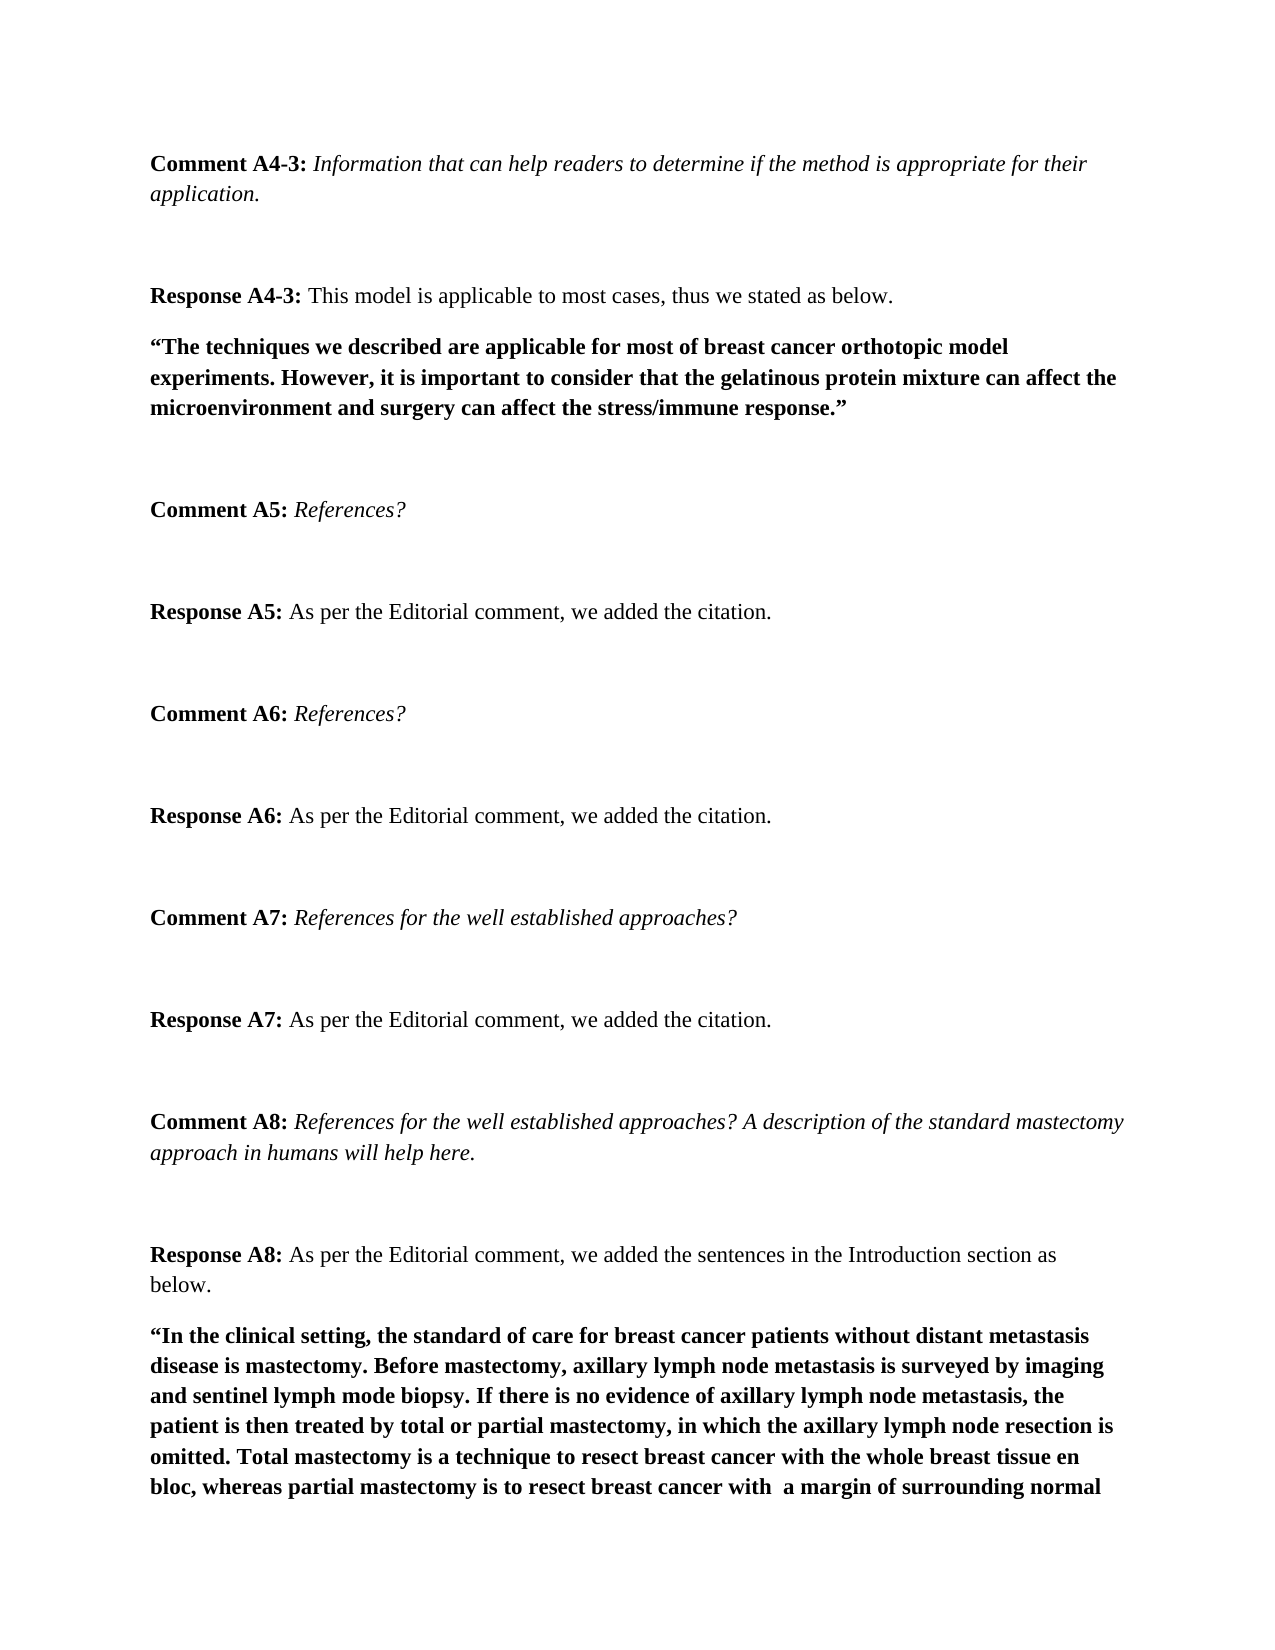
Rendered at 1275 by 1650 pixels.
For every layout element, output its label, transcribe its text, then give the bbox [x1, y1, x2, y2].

text Comment A6: References? [150, 700, 1125, 726]
text Response A8: As per the Editorial comment, we added the sentences in the Introduction section as below. [150, 1241, 1125, 1297]
text Comment A8: References for the well established approaches? A description of the standard mastectomy approach in humans will help here. [150, 1108, 1125, 1165]
text Comment A7: References for the well established approaches? [150, 904, 1125, 931]
text Comment A5: References? [150, 496, 1125, 522]
text Response A4-3: This model is applicable to most cases, thus we stated as below. [150, 282, 1125, 309]
text Comment A4-3: Information that can help readers to determine if the method is appropriate for their application. [150, 150, 1125, 207]
text Response A5: As per the Editorial comment, we added the citation. [150, 598, 1125, 624]
text “The techniques we described are applicable for most of breast cancer orthotopic model experiments. However, it is important to consider that the gelatinous protein mixture can affect the microenvironment and surgery can affect the stress/immune response.” [150, 333, 1125, 420]
text Response A7: As per the Editorial comment, we added the citation. [150, 1006, 1125, 1033]
text Response A6: As per the Editorial comment, we added the citation. [150, 802, 1125, 828]
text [150, 1322, 1125, 1499]
